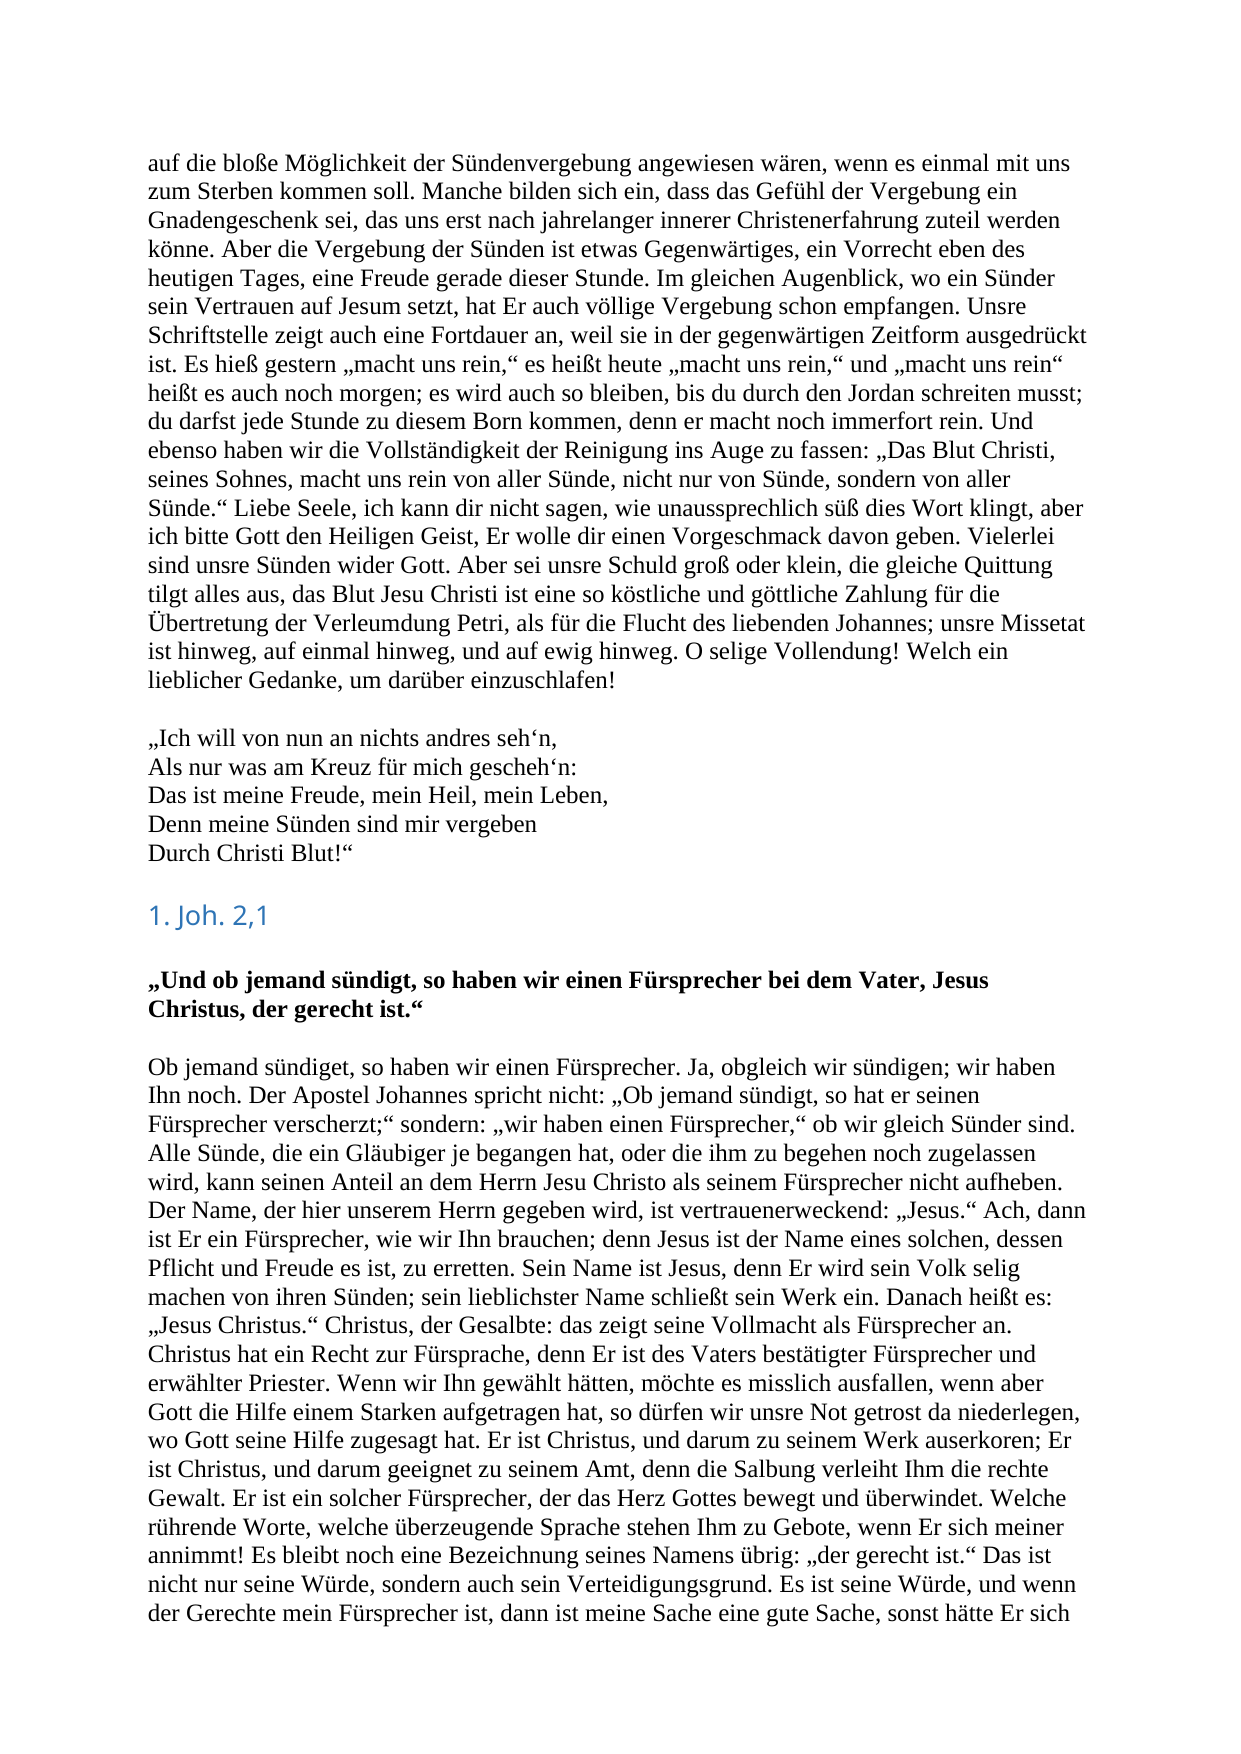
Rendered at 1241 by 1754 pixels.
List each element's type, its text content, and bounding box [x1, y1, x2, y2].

text „Ich will von nun an nichts andres seh‘n, Als nur was am Kreuz für mich gescheh‘n: Das ist meine Freude, mein Heil, mein Leben, Denn meine Sünden sind mir vergeben Durch Christi Blut!“ [148, 723, 1093, 867]
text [148, 1052, 1093, 1627]
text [148, 148, 1093, 694]
text „Und ob jemand sündigt, so haben wir einen Fürsprecher bei dem Vater, Jesus Christus, der gerecht ist.“ [148, 965, 1093, 1022]
subtitle 1. Joh. 2,1 [148, 896, 1093, 933]
